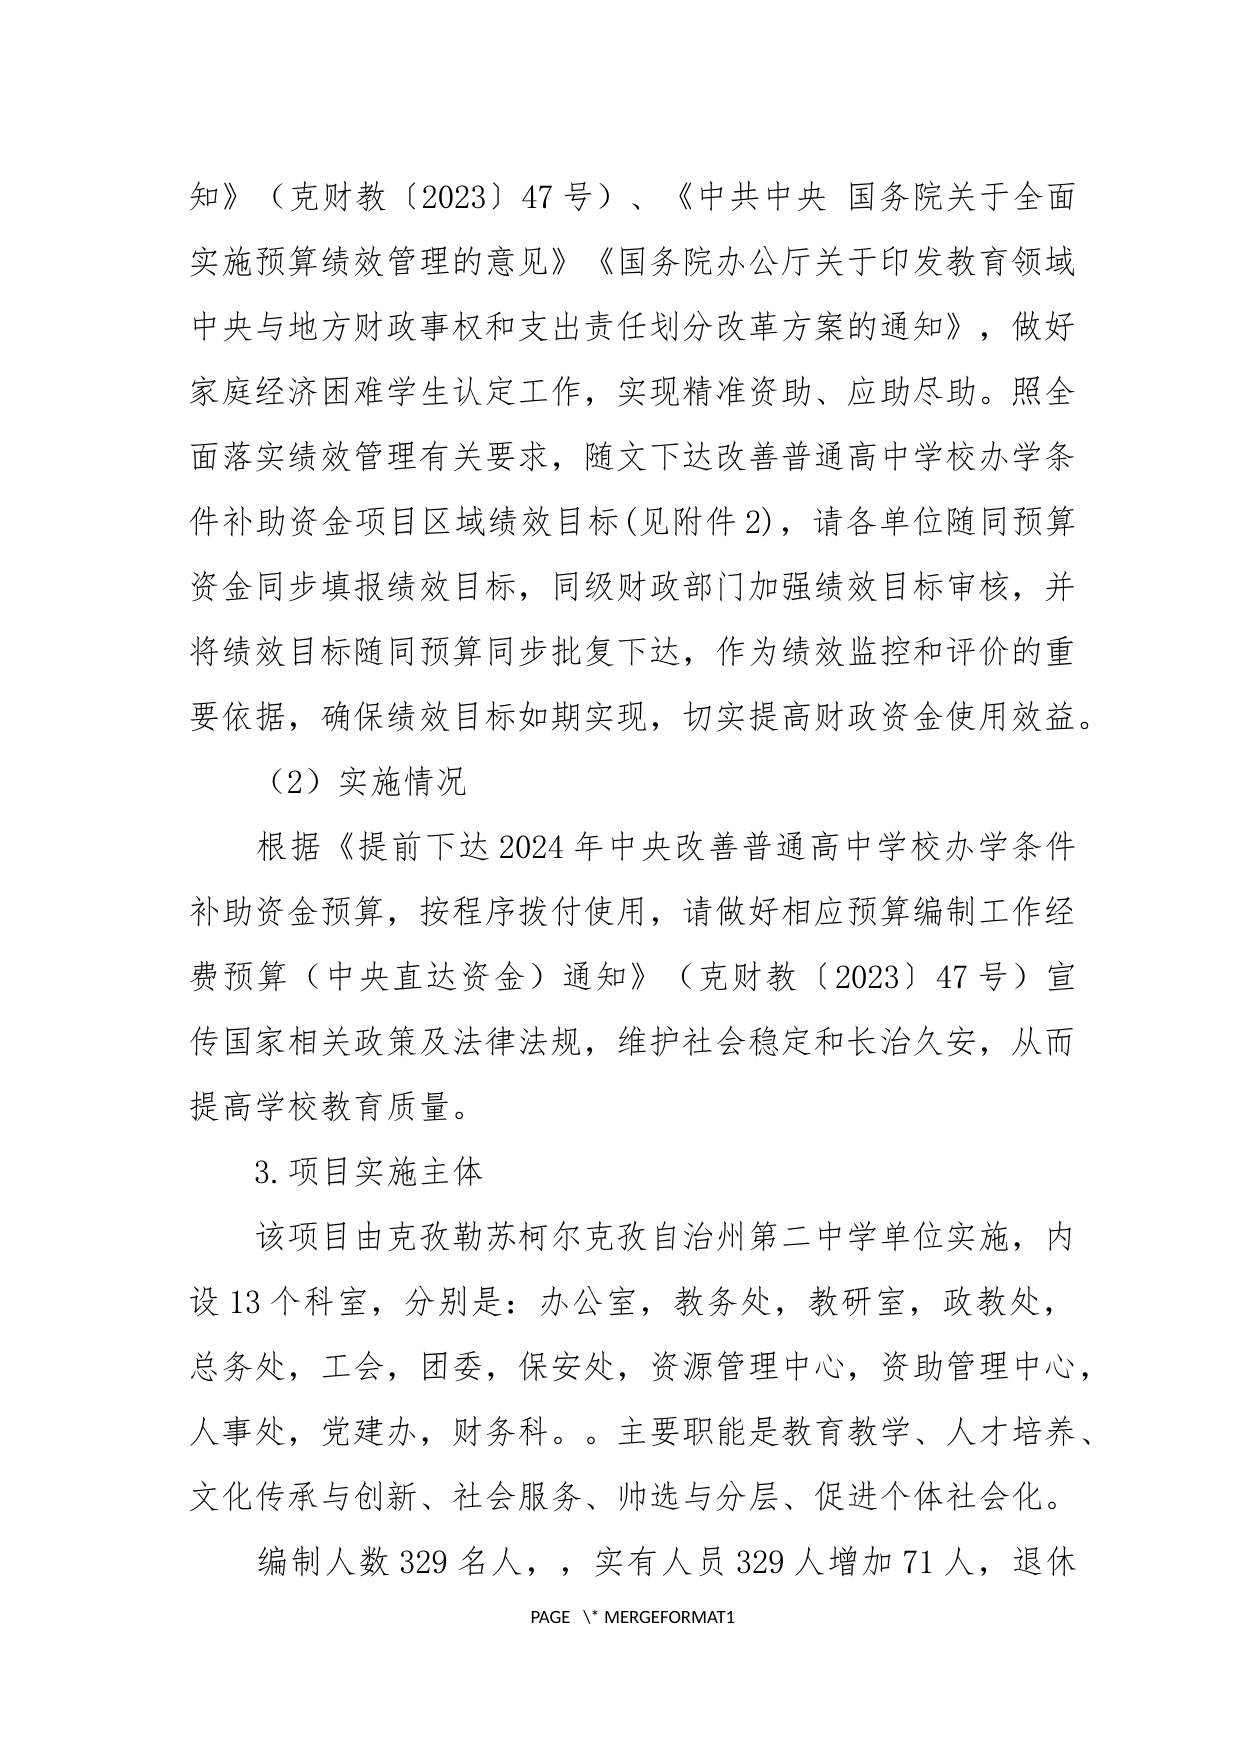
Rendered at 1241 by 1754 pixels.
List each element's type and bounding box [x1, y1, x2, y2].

text [187, 162, 1078, 1592]
